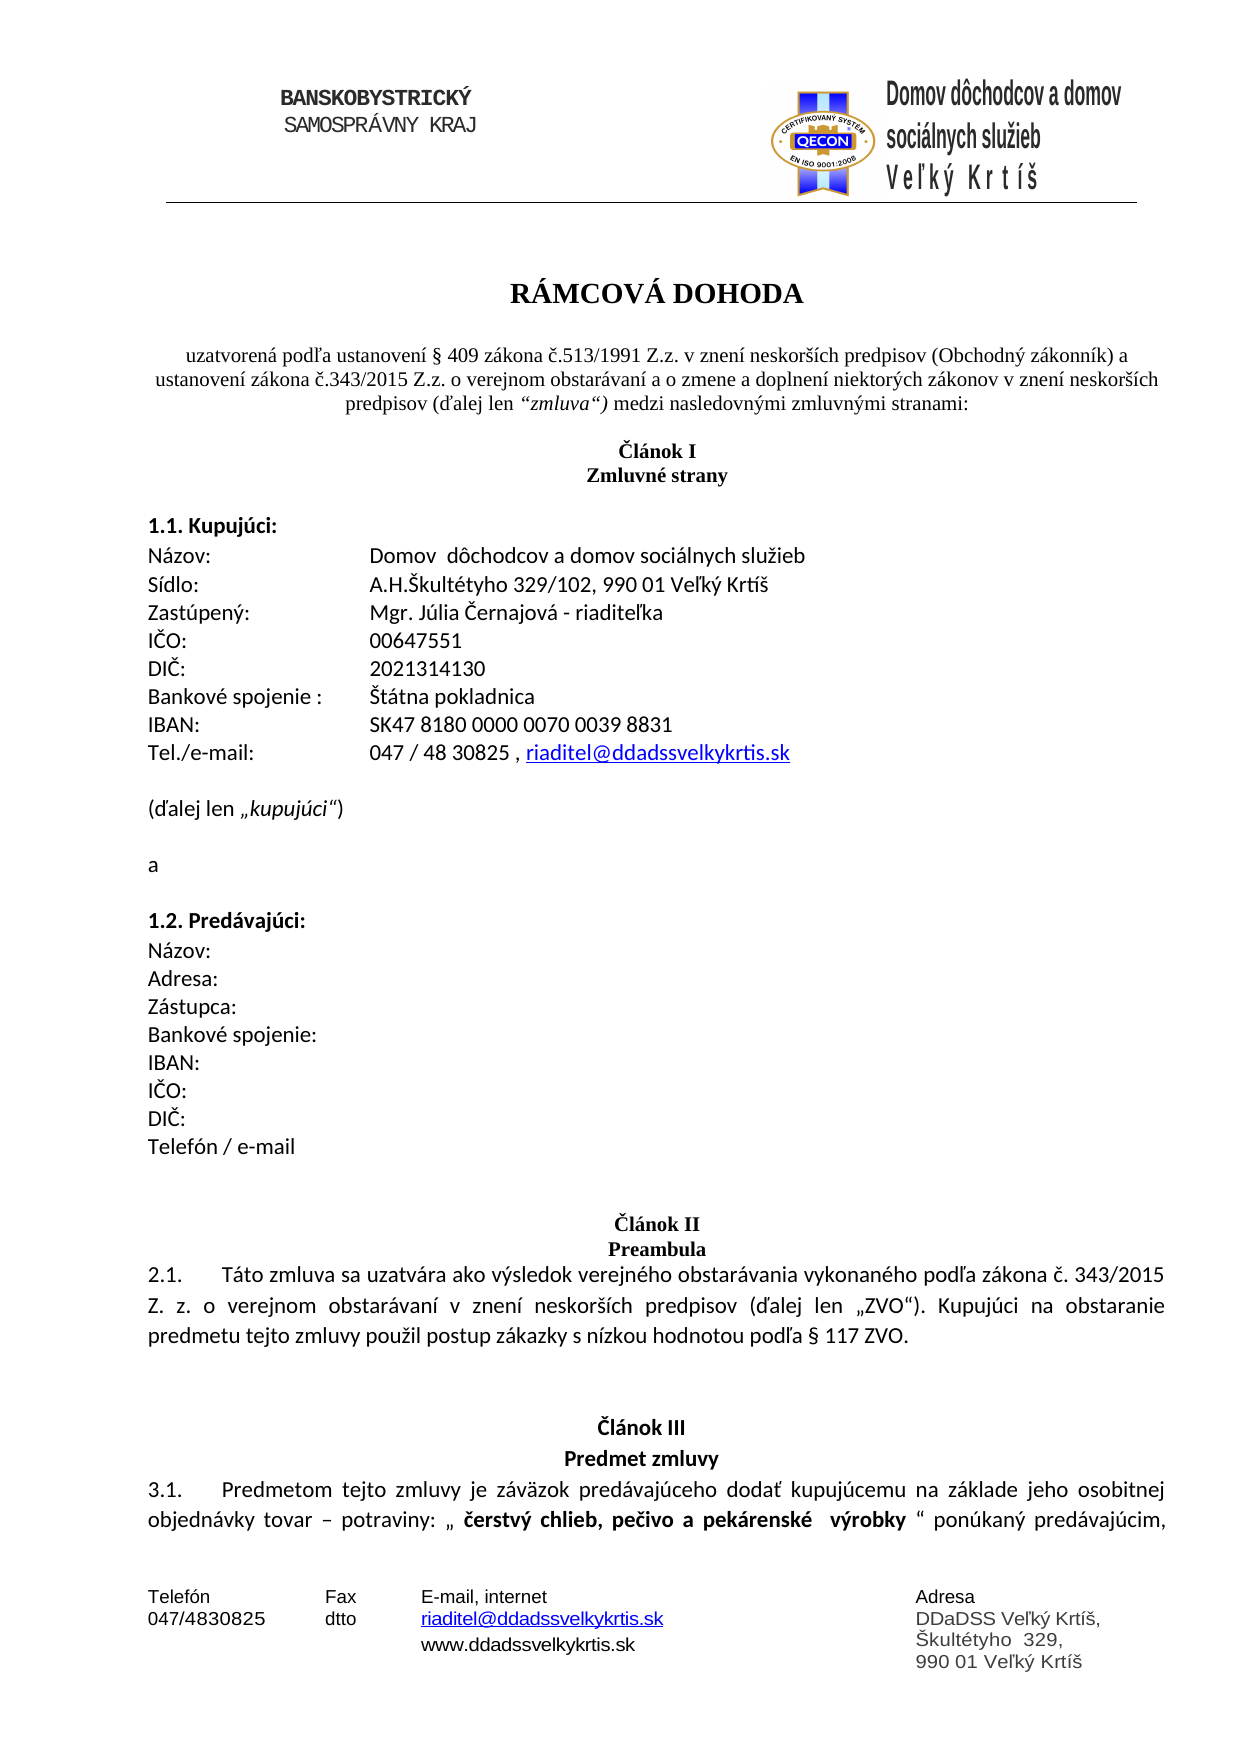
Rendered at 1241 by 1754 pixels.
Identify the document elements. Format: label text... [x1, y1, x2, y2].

text IBAN: [148, 1048, 1166, 1076]
text Zastúpený: Mgr. Júlia Černajová - riaditeľka [148, 598, 1166, 626]
list Predmet zmluvy [147, 1444, 1136, 1472]
text uzatvorená podľa ustanovení § 409 zákona č.513/1991 Z.z. v znení neskorších predpisov (Obchodný zákonník) a ustanovení zákona č.343/2015 Z.z. o verejnom obstarávaní a o zmene a doplnení niektorých zákonov v znení neskorších predpisov (ďalej len “zmluva“) medzi nasledovnými zmluvnými stranami: [148, 343, 1166, 415]
text Zástupca: [148, 992, 1166, 1020]
text Názov: [148, 936, 1166, 964]
text Tel./e-mail: 047 / 48 30825 , riaditel@ddadssvelkykrtis.sk [148, 738, 1166, 766]
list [148, 1475, 1166, 1533]
list Táto zmluva sa uzatvára ako výsledok verejného obstarávania vykonaného podľa zákona č. 343/2015 Z. z. o verejnom obstarávaní v znení neskorších predpisov (ďalej len „ZVO“). Kupujúci na obstaranie predmetu tejto zmluvy použil postup zákazky s nízkou hodnotou podľa § 117 ZVO. [148, 1261, 1166, 1349]
text IČO: [148, 1076, 1166, 1104]
text RÁMCOVÁ DOHODA [148, 276, 1166, 309]
list Článok III [147, 1413, 1136, 1441]
text a [148, 850, 1166, 878]
text Telefón / e-mail [148, 1132, 1166, 1160]
picture [763, 86, 883, 202]
text Zmluvné strany [148, 463, 1166, 487]
text Článok II [148, 1212, 1166, 1236]
list Kupujúci: [148, 511, 1166, 539]
list Predávajúci: [148, 906, 1166, 934]
text Bankové spojenie : Štátna pokladnica [148, 682, 1166, 710]
text Sídlo: A.H.Škultétyho 329/102, 990 01 Veľký Krtíš [148, 570, 1166, 598]
text Článok I [148, 439, 1166, 463]
text Názov: Domov dôchodcov a domov sociálnych služieb [148, 542, 1166, 570]
text Adresa: [148, 964, 1166, 992]
text DIČ: 2021314130 [148, 654, 1166, 682]
text Preambula [148, 1236, 1166, 1261]
text (ďalej len „kupujúci“) [148, 794, 1166, 822]
text Bankové spojenie: [148, 1020, 1166, 1048]
text IČO: 00647551 [148, 626, 1166, 654]
text DIČ: [148, 1104, 1166, 1132]
text IBAN: SK47 8180 0000 0070 0039 8831 [148, 710, 1166, 738]
